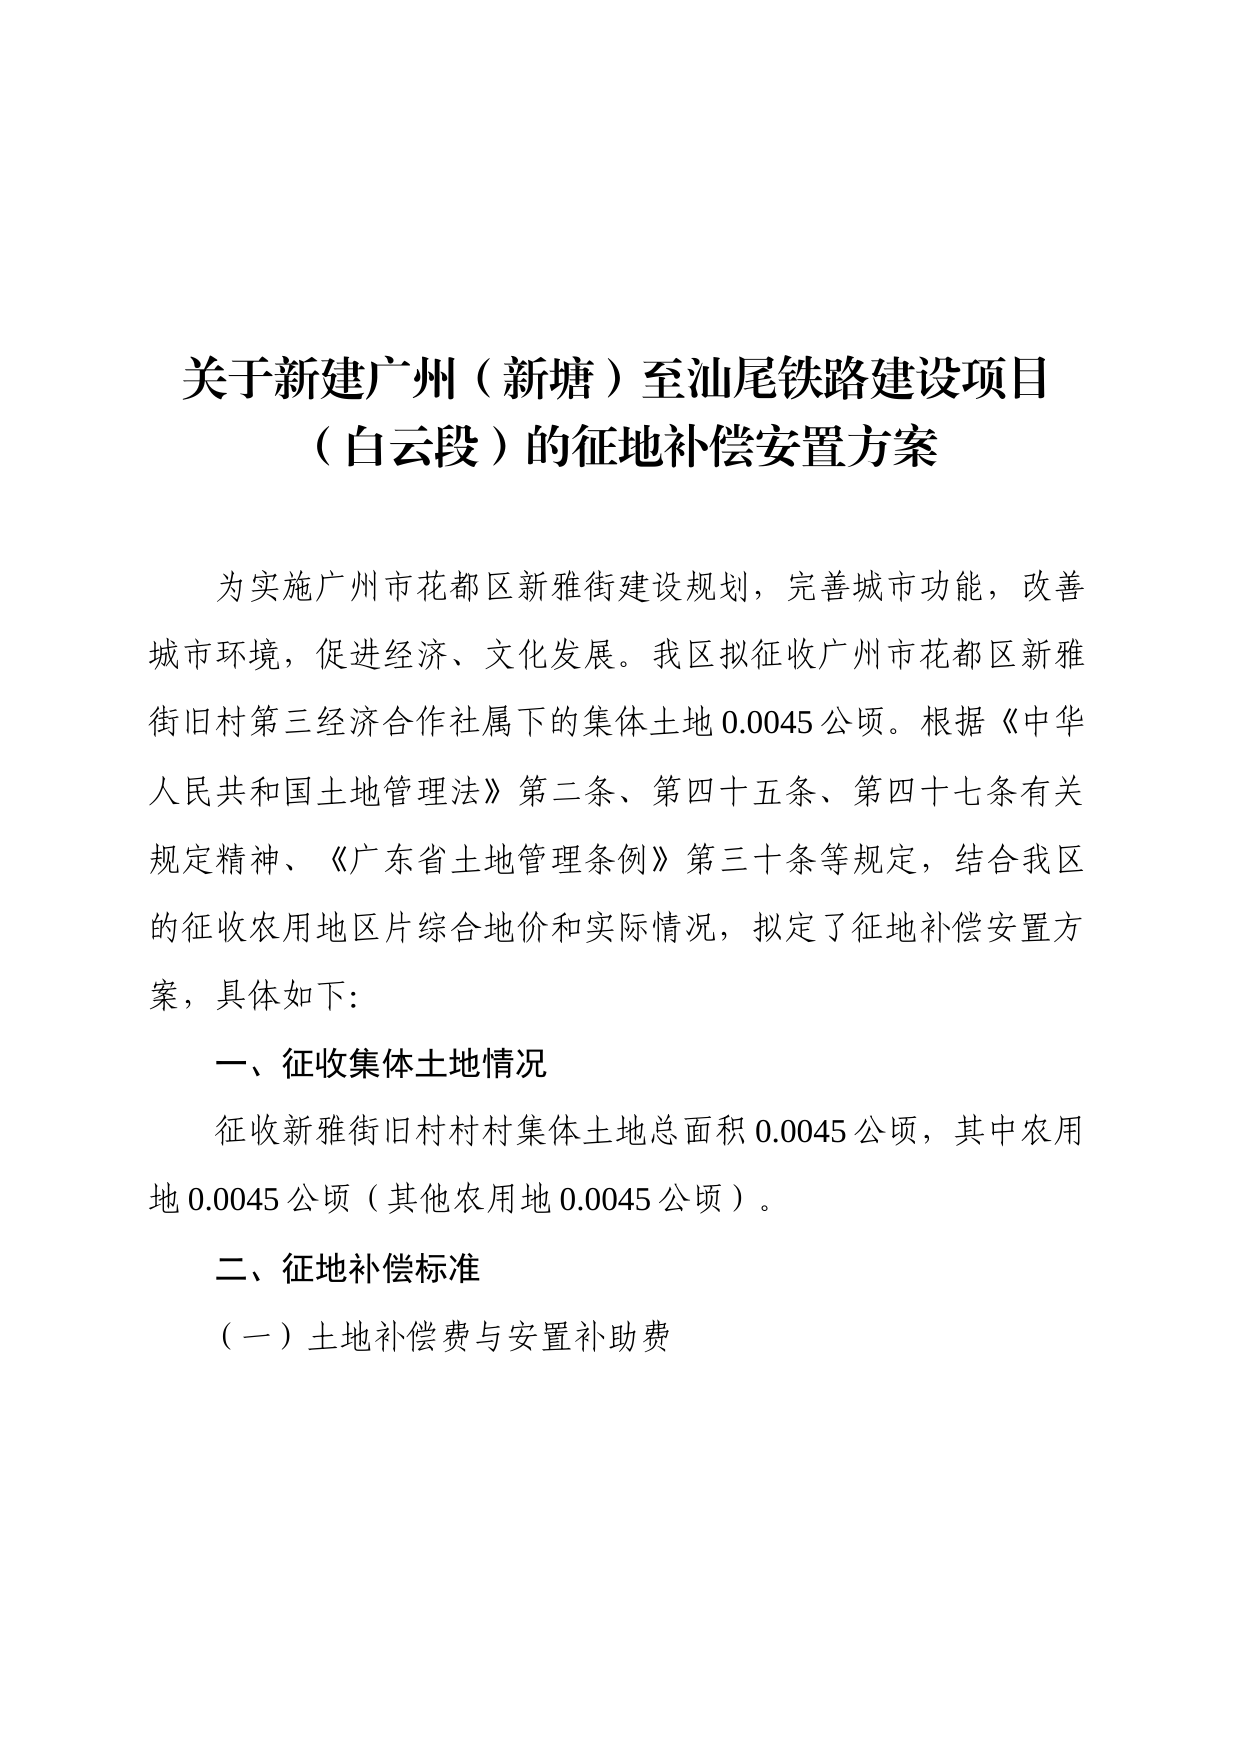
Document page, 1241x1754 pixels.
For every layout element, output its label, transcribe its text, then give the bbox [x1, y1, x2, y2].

text 征收新雅街旧村村村集体土地总面积0.0045公顷，其中农用地0.0045公顷（其他农用地0.0045公顷）。 [148, 1095, 1087, 1232]
text （一）土地补偿费与安置补助费 [148, 1300, 1087, 1368]
text 二、征地补偿标准 [148, 1232, 1087, 1300]
text （白云段）的征地补偿安置方案 [148, 414, 1087, 482]
text 为实施广州市花都区新雅街建设规划，完善城市功能，改善城市环境，促进经济、文化发展。我区拟征收广州市花都区新雅街旧村第三经济合作社属下的集体土地0.0045公顷。根据《中华人民共和国土地管理法》第二条、第四十五条、第四十七条有关规定精神、《广东省土地管理条例》第三十条等规定，结合我区的征收农用地区片综合地价和实际情况，拟定了征地补偿安置方案，具体如下： [148, 550, 1087, 1027]
text 一、征收集体土地情况 [148, 1027, 1087, 1095]
text 关于新建广州（新塘）至汕尾铁路建设项目 [148, 346, 1087, 414]
